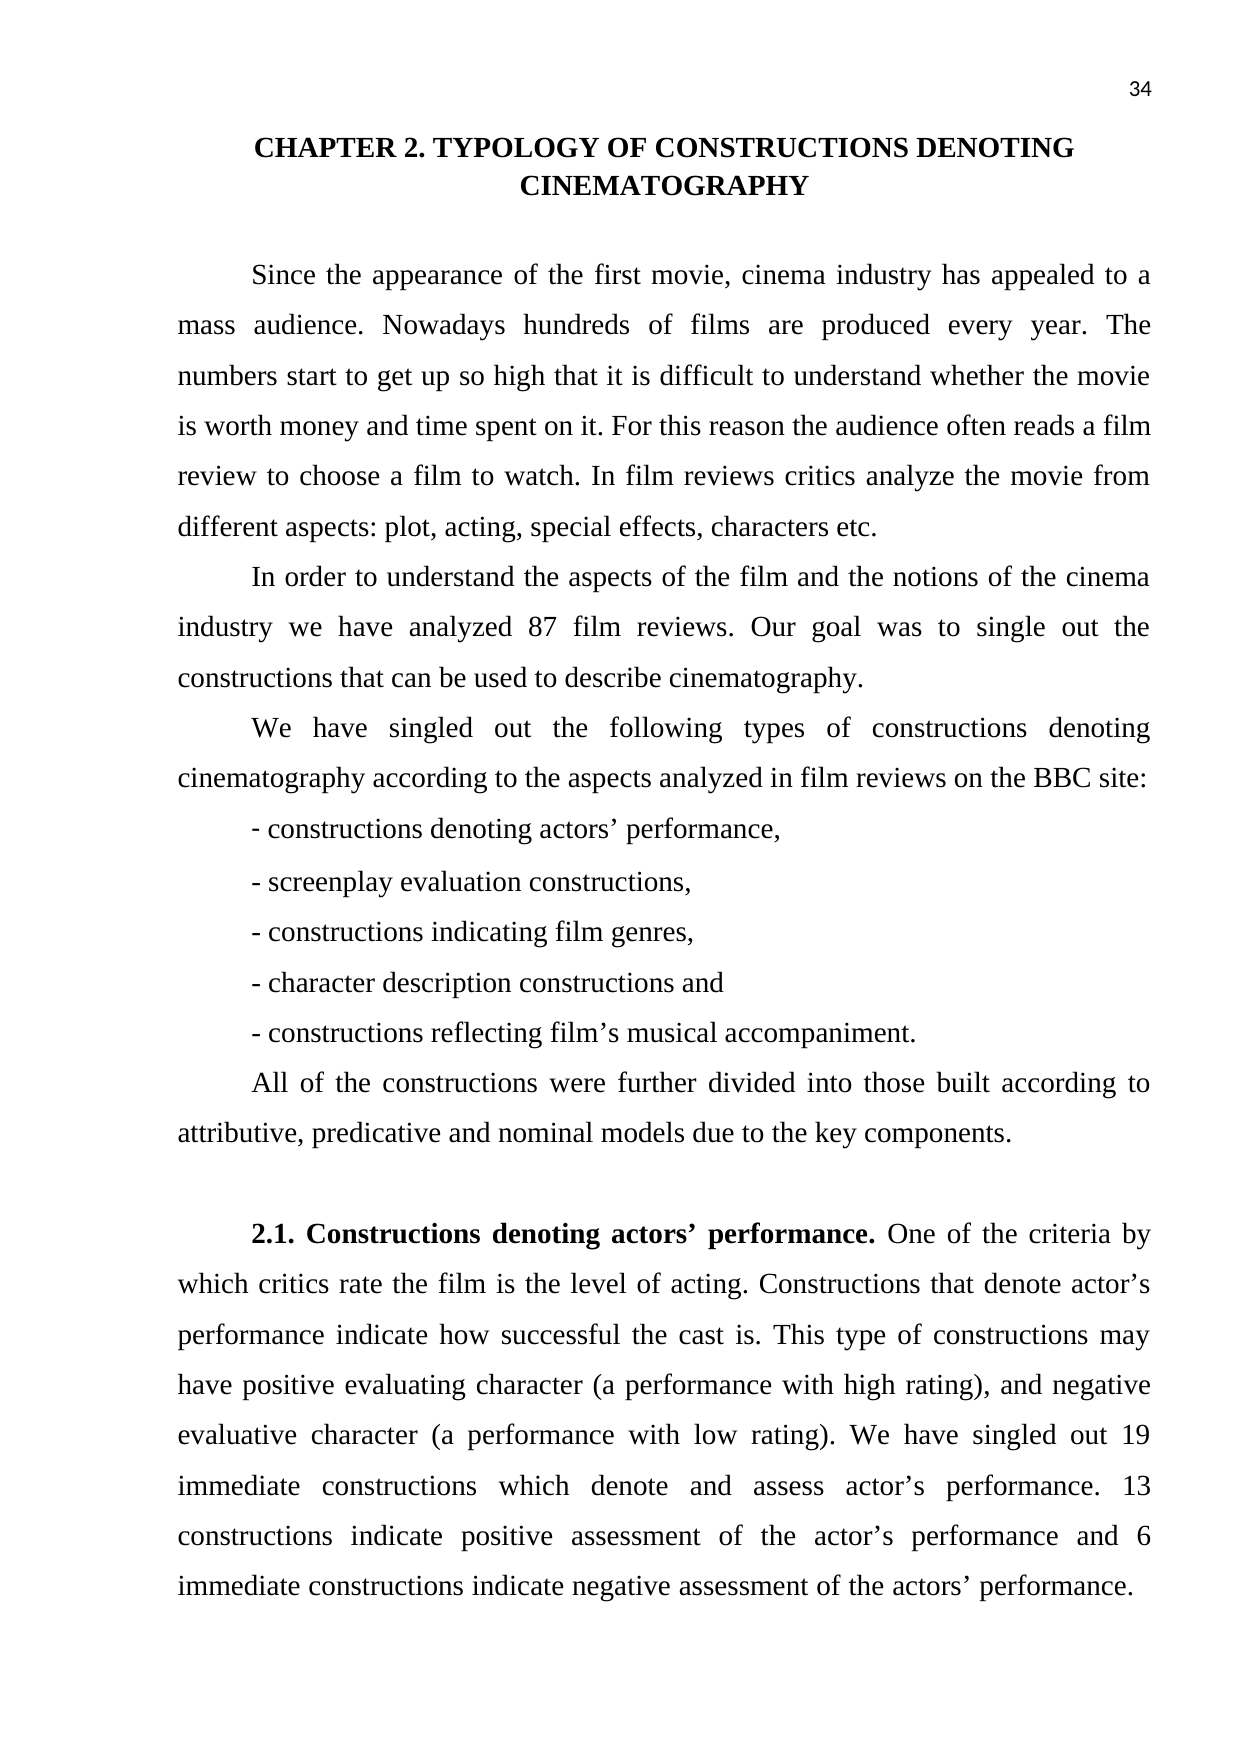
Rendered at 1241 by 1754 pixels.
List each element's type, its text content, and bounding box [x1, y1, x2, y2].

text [177, 1216, 1152, 1602]
text - constructions reflecting film’s musical accompaniment. [177, 1015, 1152, 1048]
subtitle CHAPTER 2. TYPOLOGY OF CONSTRUCTIONS DENOTING CINEMATOGRAPHY [177, 130, 1152, 202]
text Since the appearance of the first movie, cinema industry has appealed to a mass audience. Nowadays hundreds of films are produced every year. The numbers start to get up so high that it is difficult to understand whether the movie is worth money and time spent on it. For this reason the audience often reads a film review to choose a film to watch. In film reviews critics analyze the movie from different aspects: plot, acting, special effects, characters etc. [177, 257, 1152, 542]
text - constructions denoting actors’ performance, [177, 811, 1152, 846]
text All of the constructions were further divided into those built according to attributive, predicative and nominal models due to the key components. [177, 1065, 1152, 1149]
text In order to understand the aspects of the film and the notions of the cinema industry we have analyzed 87 film reviews. Our goal was to single out the constructions that can be used to describe cinematography. [177, 559, 1152, 693]
text - character description constructions and [177, 965, 1152, 998]
text - screenplay evaluation constructions, [177, 864, 1152, 898]
text We have singled out the following types of constructions denoting cinematography according to the aspects analyzed in film reviews on the BBC site: [177, 710, 1152, 794]
text - constructions indicating film genres, [177, 914, 1152, 948]
